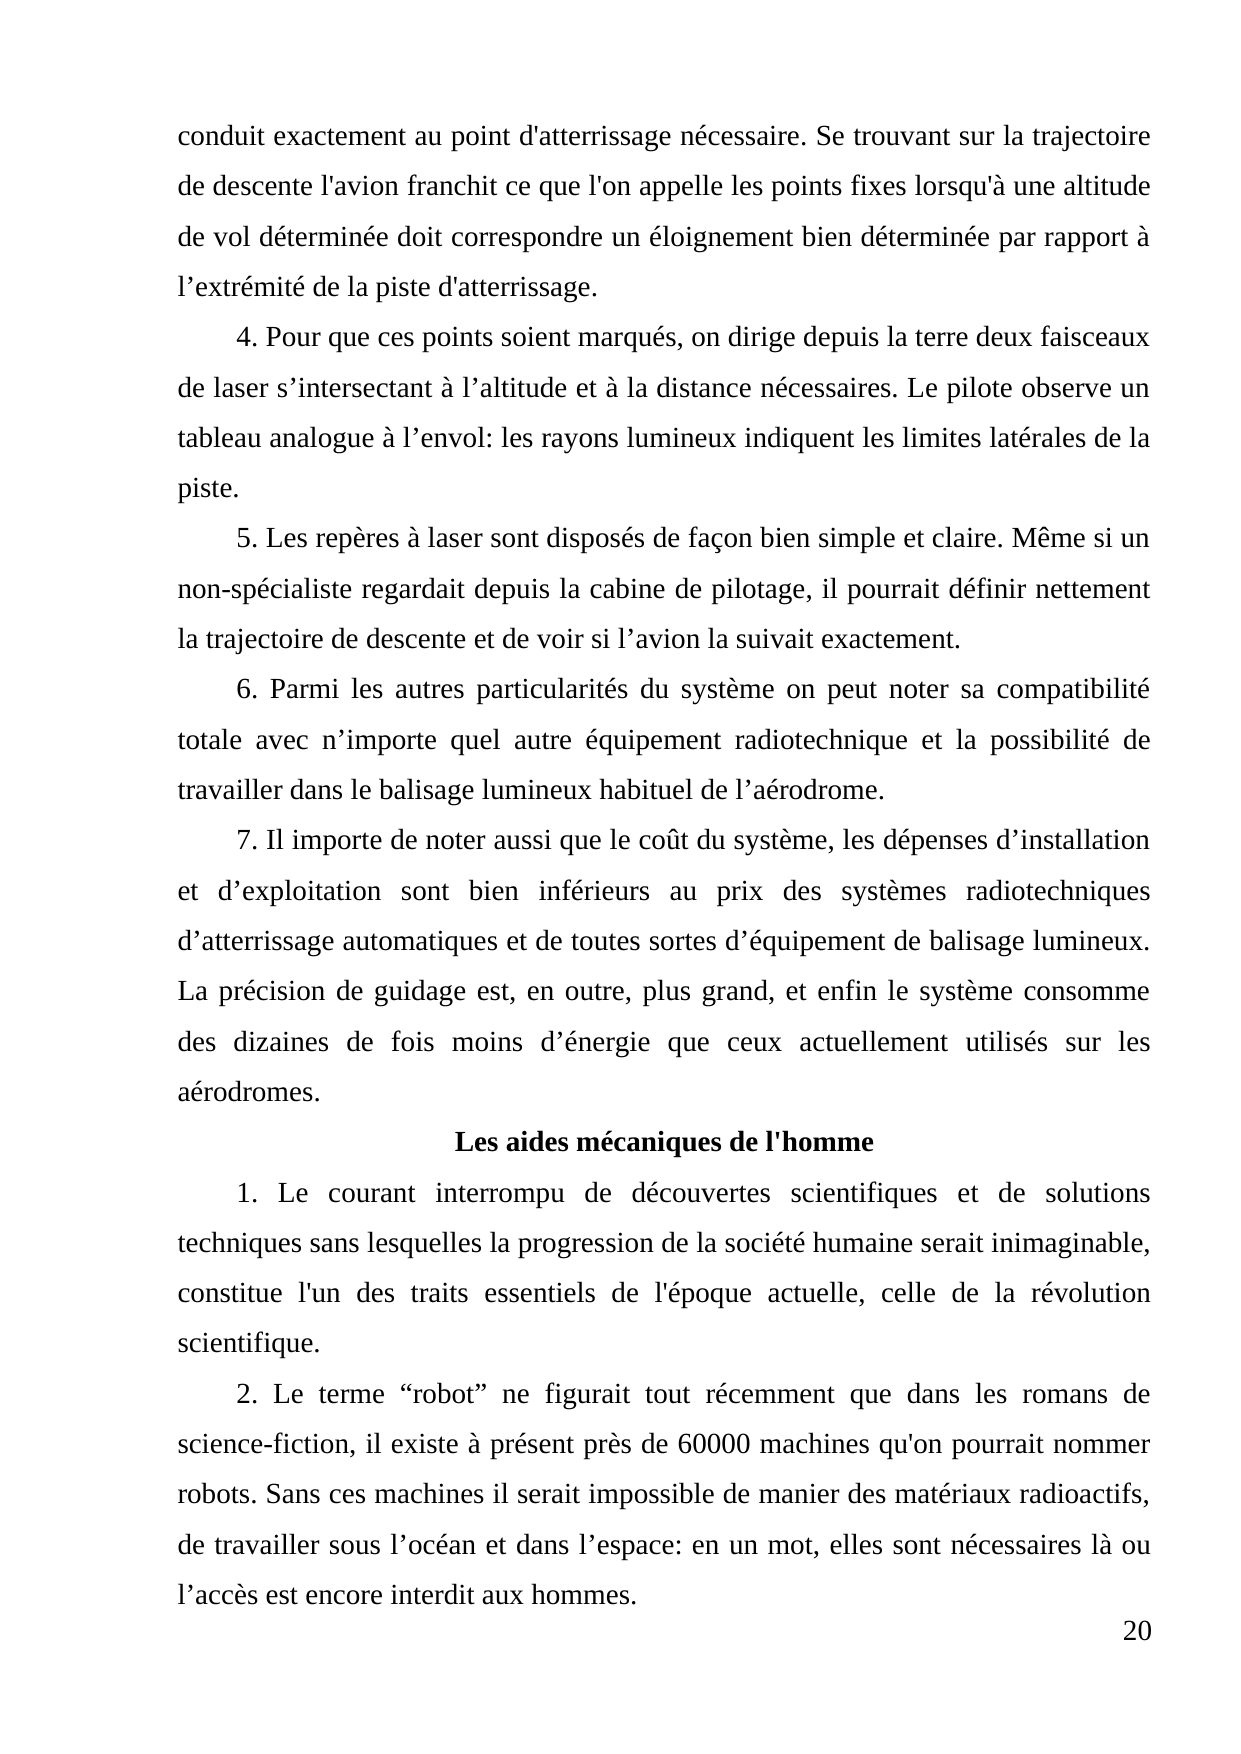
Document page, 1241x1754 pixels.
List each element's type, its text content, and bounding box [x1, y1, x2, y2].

text Les aides mécaniques de l'homme [177, 1124, 1152, 1158]
text 7. Il importe de noter aussi que le coût du système, les dépenses d’installation et d’exploitation sont bien inférieurs au prix des systèmes radiotechniques d’atterrissage automatiques et de toutes sortes d’équipement de balisage lumineux. La précision de guidage est, en outre, plus grand, et enfin le système consomme des dizaines de fois moins d’énergie que ceux actuellement utilisés sur les aérodromes. [177, 822, 1152, 1108]
text 1. Le courant interrompu de découvertes scientifiques et de solutions techniques sans lesquelles la progression de la société humaine serait inimaginable, constitue l'un des traits essentiels de l'époque actuelle, celle de la révolution scientifique. [177, 1175, 1152, 1359]
text 4. Pour que ces points soient marqués, on dirige depuis la terre deux faisceaux de laser s’intersectant à l’altitude et à la distance nécessaires. Le pilote observe un tableau analogue à l’envol: les rayons lumineux indiquent les limites latérales de la piste. [177, 319, 1152, 504]
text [177, 118, 1152, 303]
text 5. Les repères à laser sont disposés de façon bien simple et claire. Même si un non-spécialiste regardait depuis la cabine de pilotage, il pourrait définir nettement la trajectoire de descente et de voir si l’avion la suivait exactement. [177, 521, 1152, 655]
text 2. Le terme “robot” ne figurait tout récemment que dans les romans de science-fiction, il existe à présent près de 60000 machines qu'on pourrait nommer robots. Sans ces machines il serait impossible de manier des matériaux radioactifs, de travailler sous l’océan et dans l’espace: en un mot, elles sont nécessaires là ou l’accès est encore interdit aux hommes. [177, 1376, 1152, 1611]
text 6. Parmi les autres particularités du système on peut noter sa compatibilité totale avec n’importe quel autre équipement radiotechnique et la possibilité de travailler dans le balisage lumineux habituel de l’aérodrome. [177, 672, 1152, 806]
